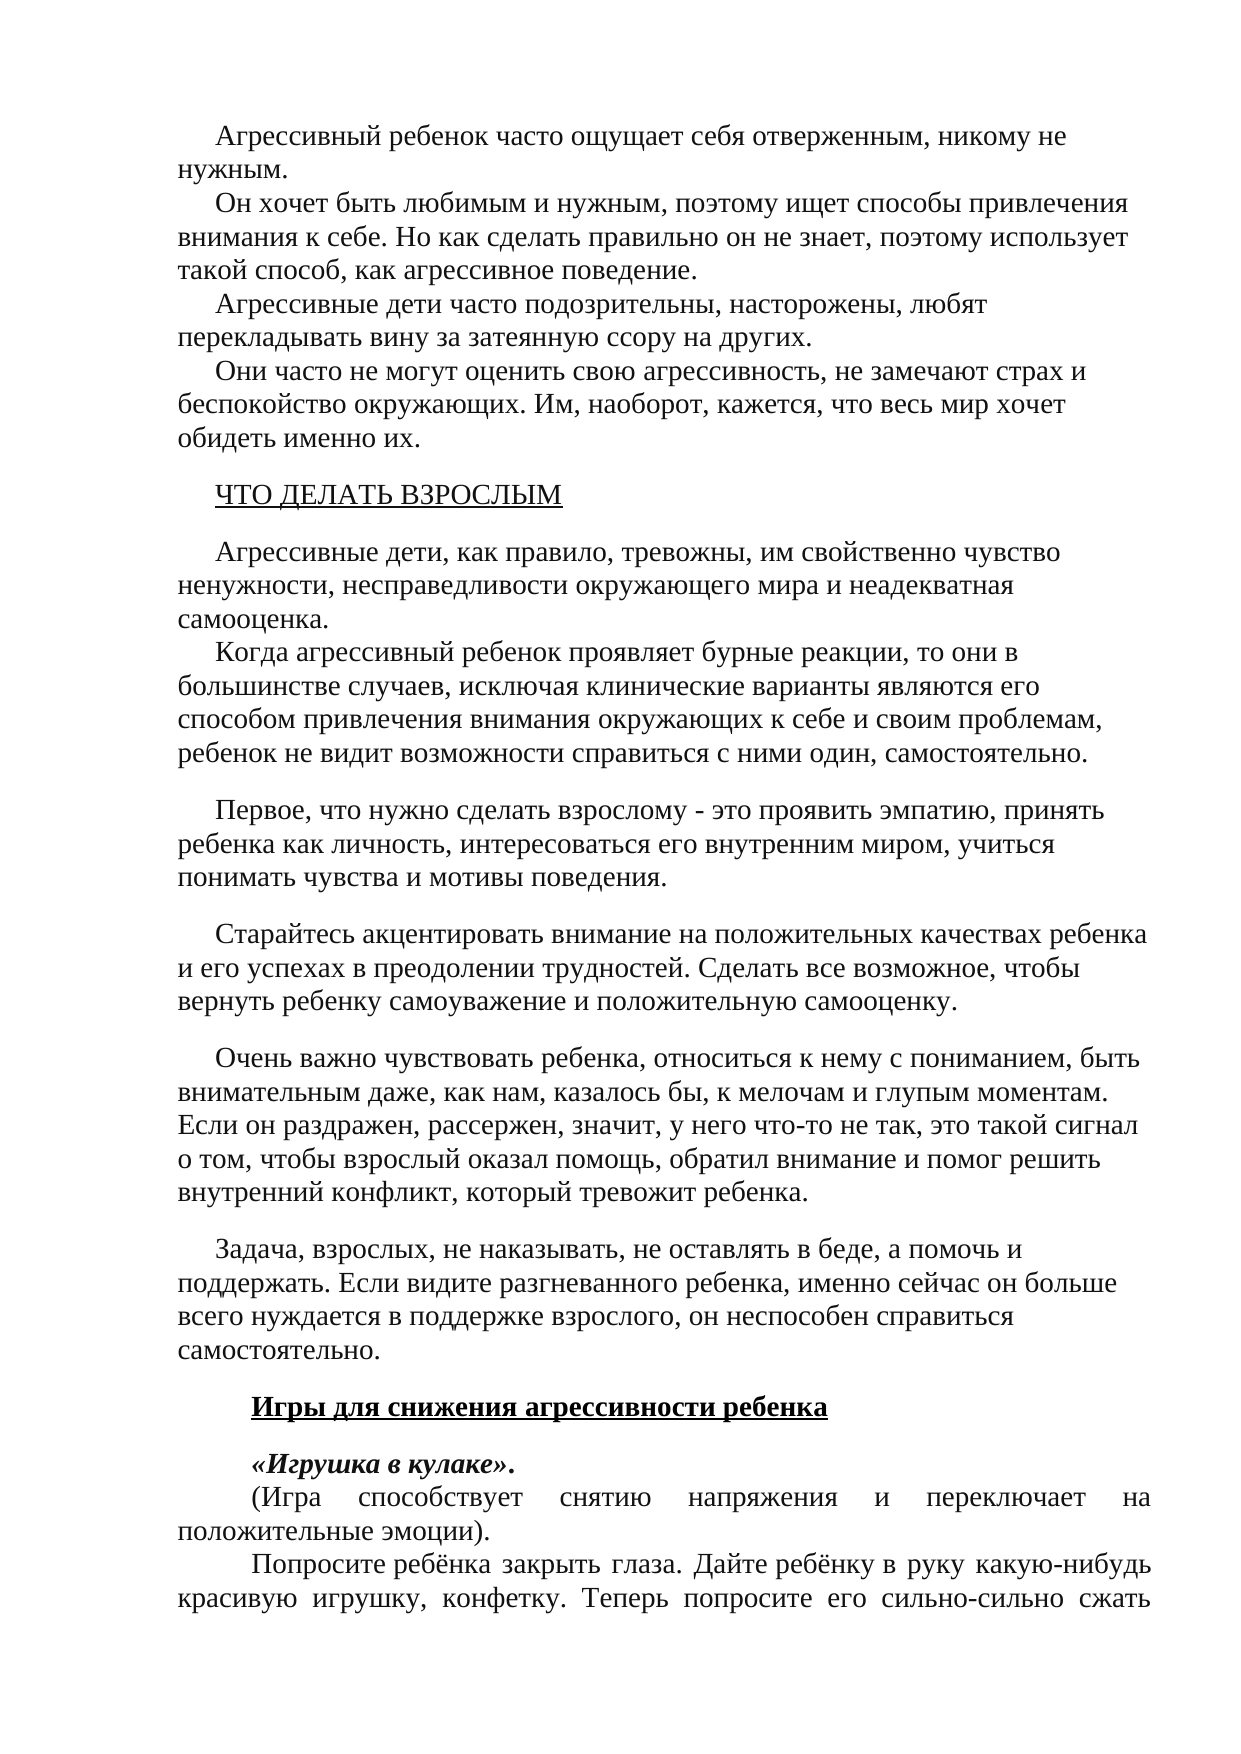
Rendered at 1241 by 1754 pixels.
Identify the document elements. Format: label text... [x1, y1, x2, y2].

text Первое, что нужно сделать взрослому - это проявить эмпатию, принять ребенка как личность, интересоваться его внутренним миром, учиться понимать чувства и мотивы поведения. [177, 792, 1152, 893]
text Агрессивный ребенок часто ощущает себя отверженным, никому не нужным. [177, 118, 1152, 185]
text (Игра способствует снятию напряжения и переключает на положительные эмоции). [177, 1479, 1152, 1547]
text Игры для снижения агрессивности ребенка [177, 1389, 1152, 1423]
text Они часто не могут оценить свою агрессивность, не замечают страх и беспокойство окружающих. Им, наоборот, кажется, что весь мир хочет обидеть именно их. [177, 353, 1152, 453]
text Агрессивные дети часто подозрительны, насторожены, любят перекладывать вину за затеянную ссору на других. [177, 286, 1152, 353]
text Он хочет быть любимым и нужным, поэтому ищет способы привлечения внимания к себе. Но как сделать правильно он не знает, поэтому использует такой способ, как агрессивное поведение. [177, 185, 1152, 286]
text Агрессивные дети, как правило, тревожны, им свойственно чувство ненужности, несправедливости окружающего мира и неадекватная самооценка. [177, 534, 1152, 634]
text Очень важно чувствовать ребенка, относиться к нему с пониманием, быть внимательным даже, как нам, казалось бы, к мелочам и глупым моментам. Если он раздражен, рассержен, значит, у него что-то не так, это такой сигнал о том, чтобы взрослый оказал помощь, обратил внимание и помог решить внутренний конфликт, который тревожит ребенка. [177, 1040, 1152, 1208]
text Когда агрессивный ребенок проявляет бурные реакции, то они в большинстве случаев, исключая клинические варианты являются его способом привлечения внимания окружающих к себе и своим проблемам, ребенок не видит возможности справиться с ними один, самостоятельно. [177, 634, 1152, 769]
text Старайтесь акцентировать внимание на положительных качествах ребенка и его успехах в преодолении трудностей. Сделать все возможное, чтобы вернуть ребенку самоуважение и положительную самооценку. [177, 916, 1152, 1017]
text «Игрушка в кулаке». [177, 1446, 1152, 1479]
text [177, 1547, 1152, 1614]
text ЧТО ДЕЛАТЬ ВЗРОСЛЫМ [177, 477, 1152, 511]
text Задача, взрослых, не наказывать, не оставлять в беде, а помочь и поддержать. Если видите разгневанного ребенка, именно сейчас он больше всего нуждается в поддержке взрослого, он неспособен справиться самостоятельно. [177, 1231, 1152, 1366]
